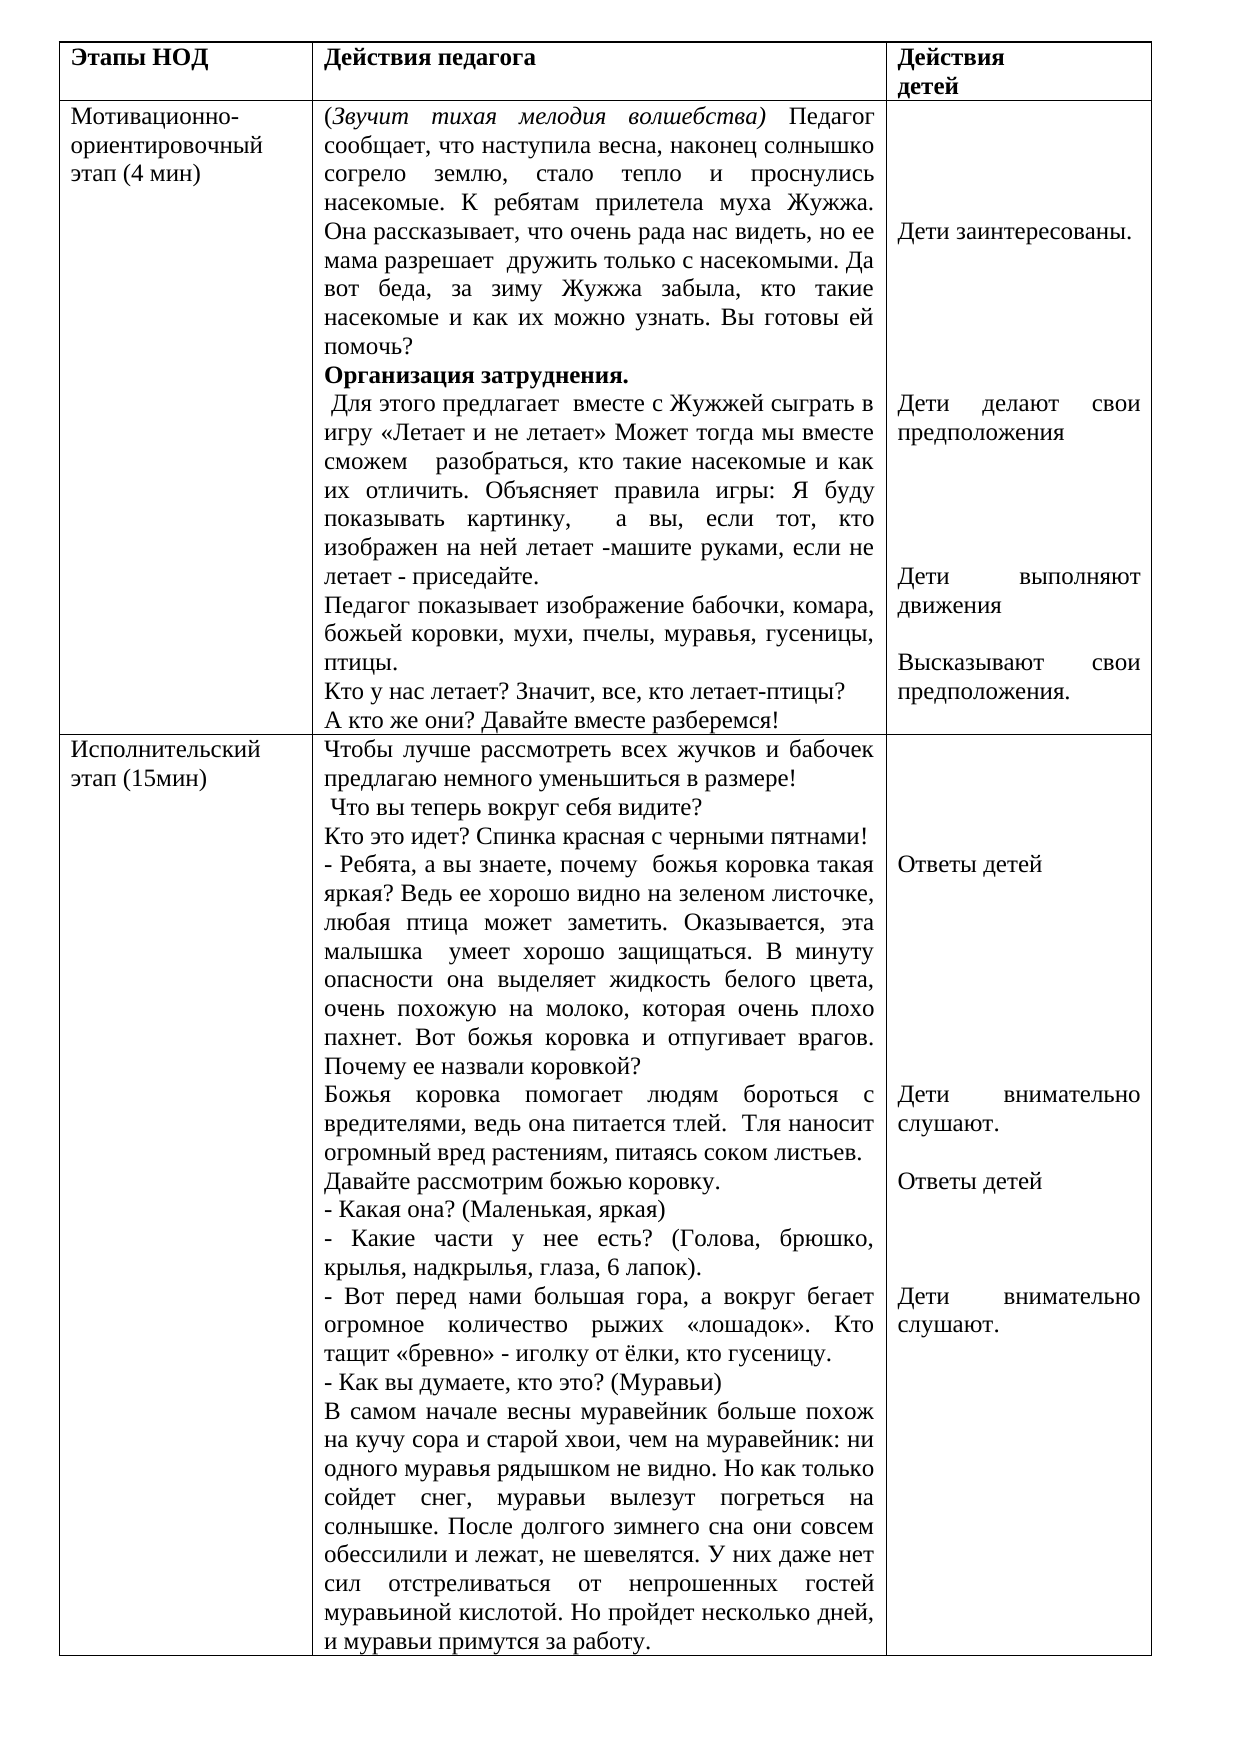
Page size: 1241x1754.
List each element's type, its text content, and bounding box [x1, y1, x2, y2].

table_cell Дети заинтересованы. Дети делают свои предположения Дети выполняют движения Высказывают свои предположения. [887, 101, 1151, 733]
table_header Действия педагога [313, 43, 886, 100]
table_header Этапы НОД [60, 43, 312, 100]
table_cell Мотивационно-ориентировочный этап (4 мин) [60, 101, 312, 733]
table_cell (Звучит тихая мелодия волшебства) Педагог сообщает, что наступила весна, наконец солнышко согрело землю, стало тепло и проснулись насекомые. К ребятам прилетела муха Жужжа. Она рассказывает, что очень рада нас видеть, но ее мама разрешает дружить только с насекомыми. Да вот беда, за зиму Жужжа забыла, кто такие насекомые и как их можно узнать. Вы готовы ей помочь? Организация затруднения. Для этого предлагает вместе с Жужжей сыграть в игру «Летает и не летает» Может тогда мы вместе сможем разобраться, кто такие насекомые и как их отличить. Объясняет правила игры: Я буду показывать картинку, а вы, если тот, кто изображен на ней летает -машите руками, если не летает - приседайте. Педагог показывает изображение бабочки, комара, божьей коровки, мухи, пчелы, муравья, гусеницы, птицы. Кто у нас летает? Значит, все, кто летает-птицы? А кто же они? Давайте вместе разберемся! [313, 101, 886, 733]
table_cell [313, 735, 886, 1654]
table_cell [60, 735, 312, 1654]
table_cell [887, 735, 1151, 1654]
table_header Действия детей [887, 43, 1151, 100]
